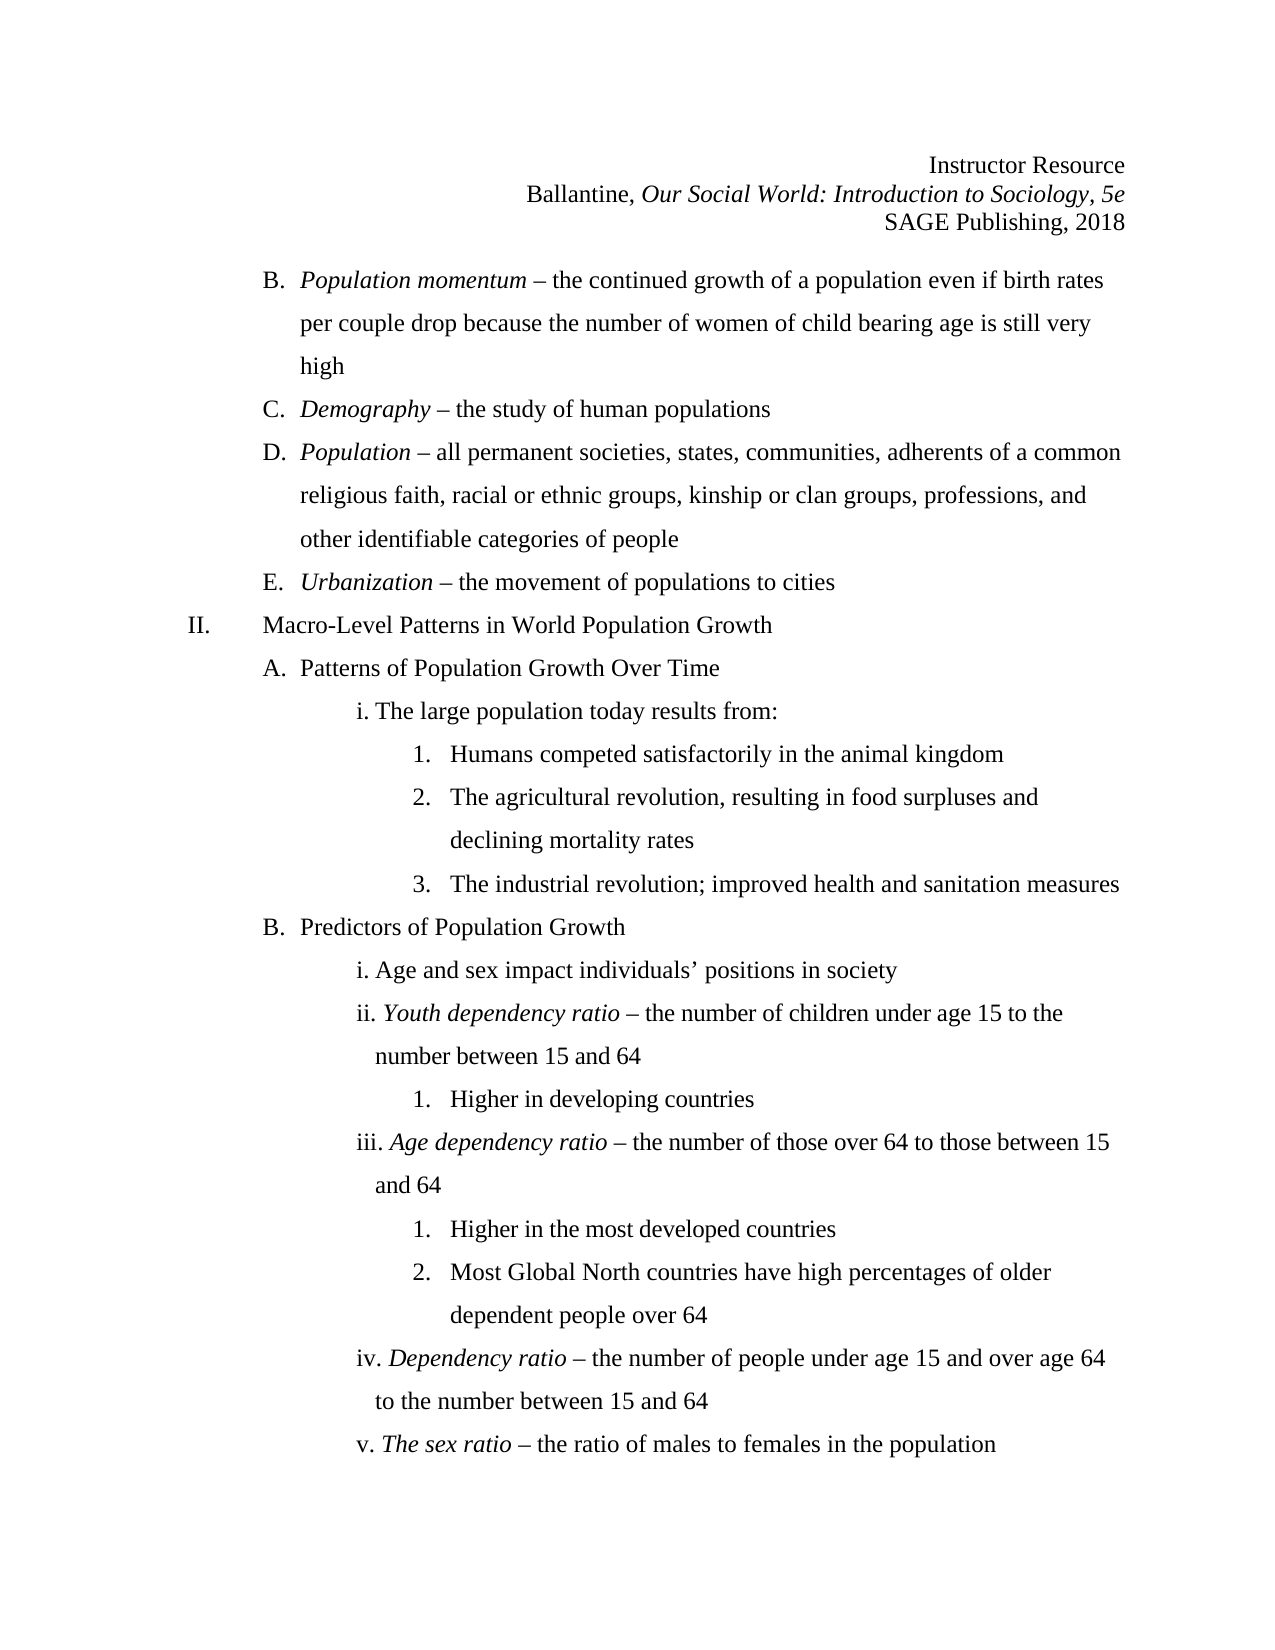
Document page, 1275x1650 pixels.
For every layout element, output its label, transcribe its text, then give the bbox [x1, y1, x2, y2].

text 2. Most Global North countries have high percentages of older dependent people over 64 [412, 1257, 1125, 1329]
text 1. Higher in the most developed countries [412, 1214, 1125, 1242]
text E. Urbanization – the movement of populations to cities [262, 567, 1125, 596]
text 3. The industrial revolution; improved health and sanitation measures [412, 869, 1125, 897]
text B. Population momentum – the continued growth of a population even if birth rates per couple drop because the number of women of child bearing age is still very high [262, 265, 1125, 380]
text B. Predictors of Population Growth [262, 912, 1125, 941]
text A. Patterns of Population Growth Over Time [262, 653, 1125, 682]
text 1. Higher in developing countries [412, 1084, 1125, 1113]
text ii. Youth dependency ratio – the number of children under age 15 to the number between 15 and 64 [356, 998, 1125, 1070]
text iv. Dependency ratio – the number of people under age 15 and over age 64 to the number between 15 and 64 [356, 1343, 1125, 1415]
text i. The large population today results from: [356, 696, 1125, 725]
text iii. Age dependency ratio – the number of those over 64 to those between 15 and 64 [356, 1127, 1125, 1199]
text C. Demography – the study of human populations [262, 394, 1125, 423]
text v. The sex ratio – the ratio of males to females in the population [356, 1429, 1125, 1458]
text i. Age and sex impact individuals’ positions in society [356, 955, 1125, 984]
text II. Macro-Level Patterns in World Population Growth [187, 610, 1125, 639]
text D. Population – all permanent societies, states, communities, adherents of a common religious faith, racial or ethnic groups, kinship or clan groups, professions, and other identifiable categories of people [262, 437, 1125, 552]
text 2. The agricultural revolution, resulting in food surpluses and declining mortality rates [412, 782, 1125, 854]
text 1. Humans competed satisfactorily in the animal kingdom [412, 739, 1125, 768]
